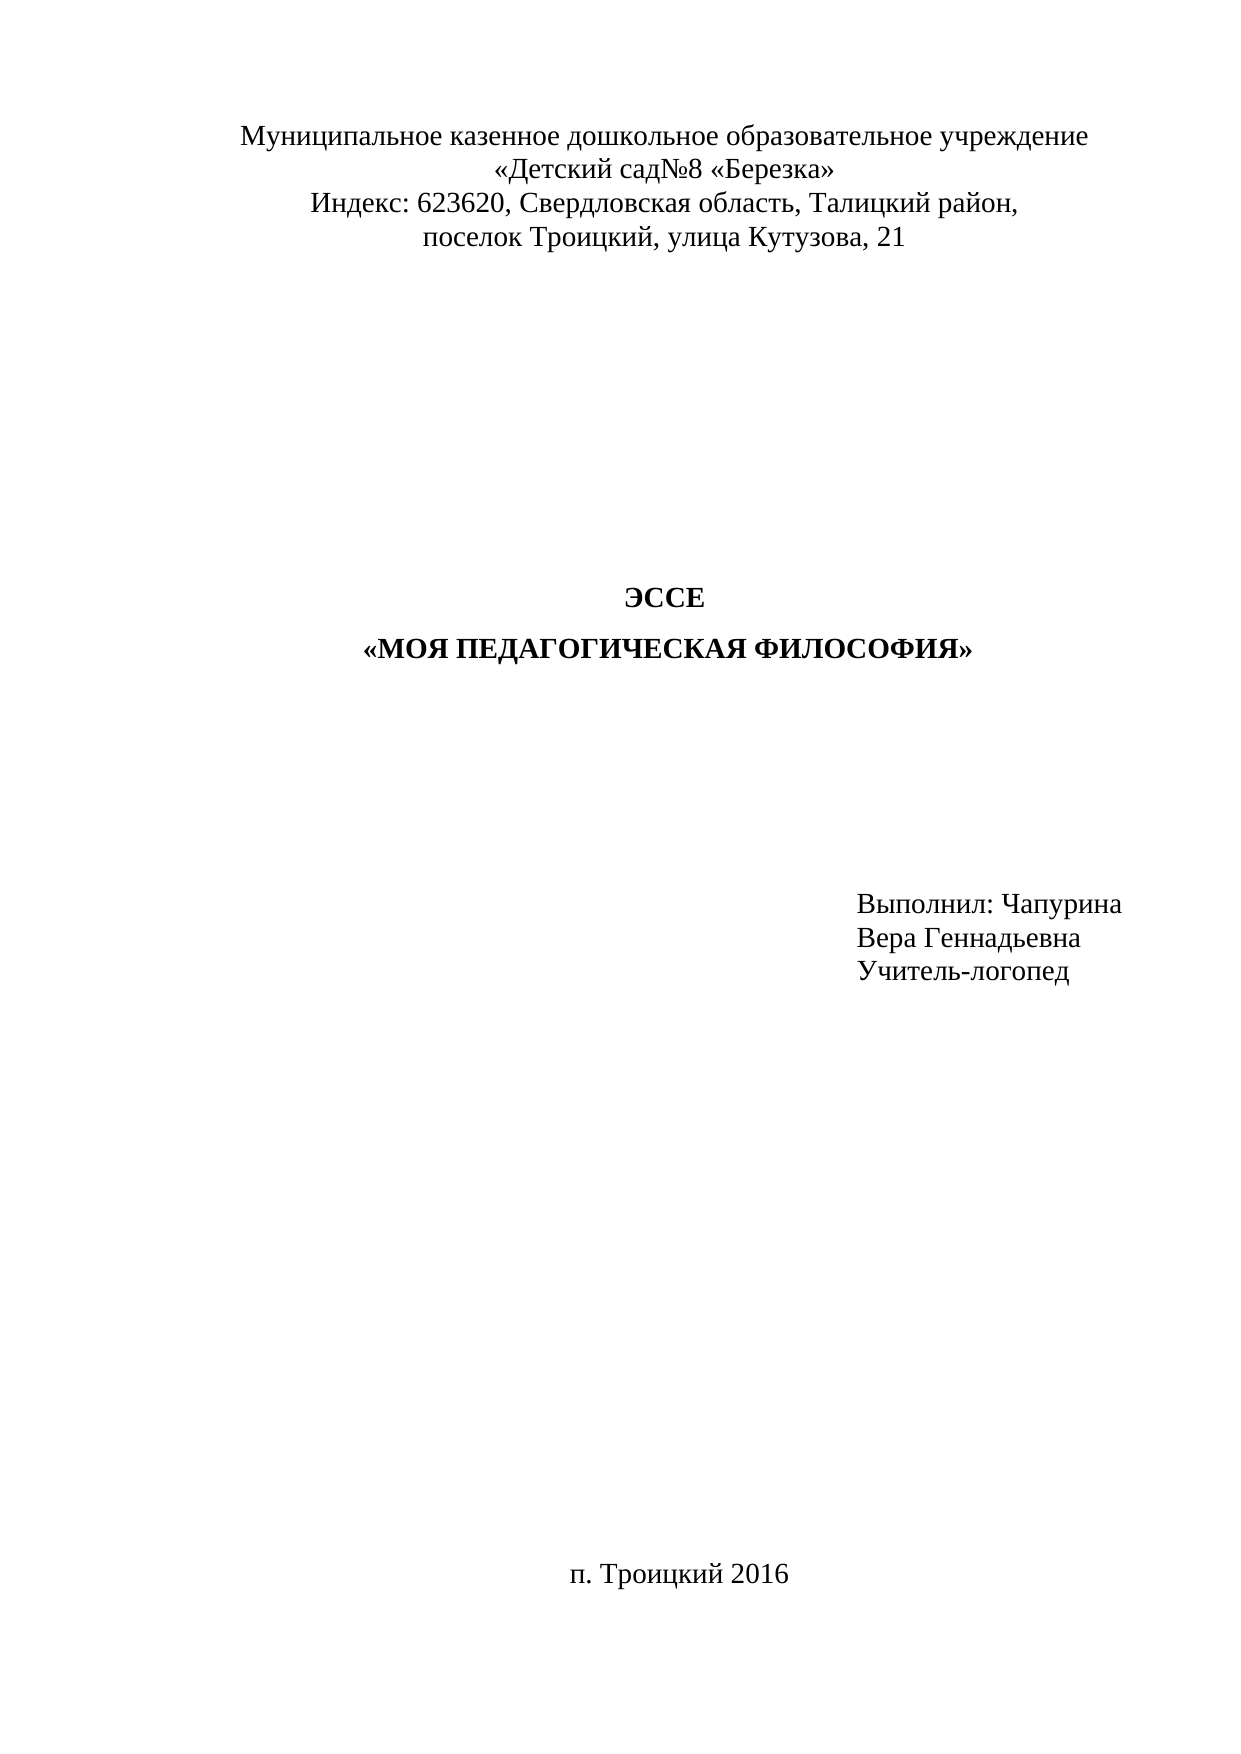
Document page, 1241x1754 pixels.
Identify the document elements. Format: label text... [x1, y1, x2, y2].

text ЭССЕ [177, 581, 1152, 614]
text поселок Троицкий, улица Кутузова, 21 [177, 219, 1152, 252]
text Муниципальное казенное дошкольное образовательное учреждение [177, 118, 1152, 152]
text «МОЯ ПЕДАГОГИЧЕСКАЯ ФИЛОСОФИЯ» [177, 631, 1152, 664]
text Индекс: 623620, Свердловская область, Талицкий район, [177, 185, 1152, 219]
text Вера Геннадьевна [827, 920, 1152, 953]
text п. Троицкий 2016 [177, 1556, 1152, 1589]
text Выполнил: Чапурина [827, 886, 1152, 920]
text Учитель-логопед [827, 953, 1152, 987]
text «Детский сад№8 «Березка» [177, 152, 1152, 185]
